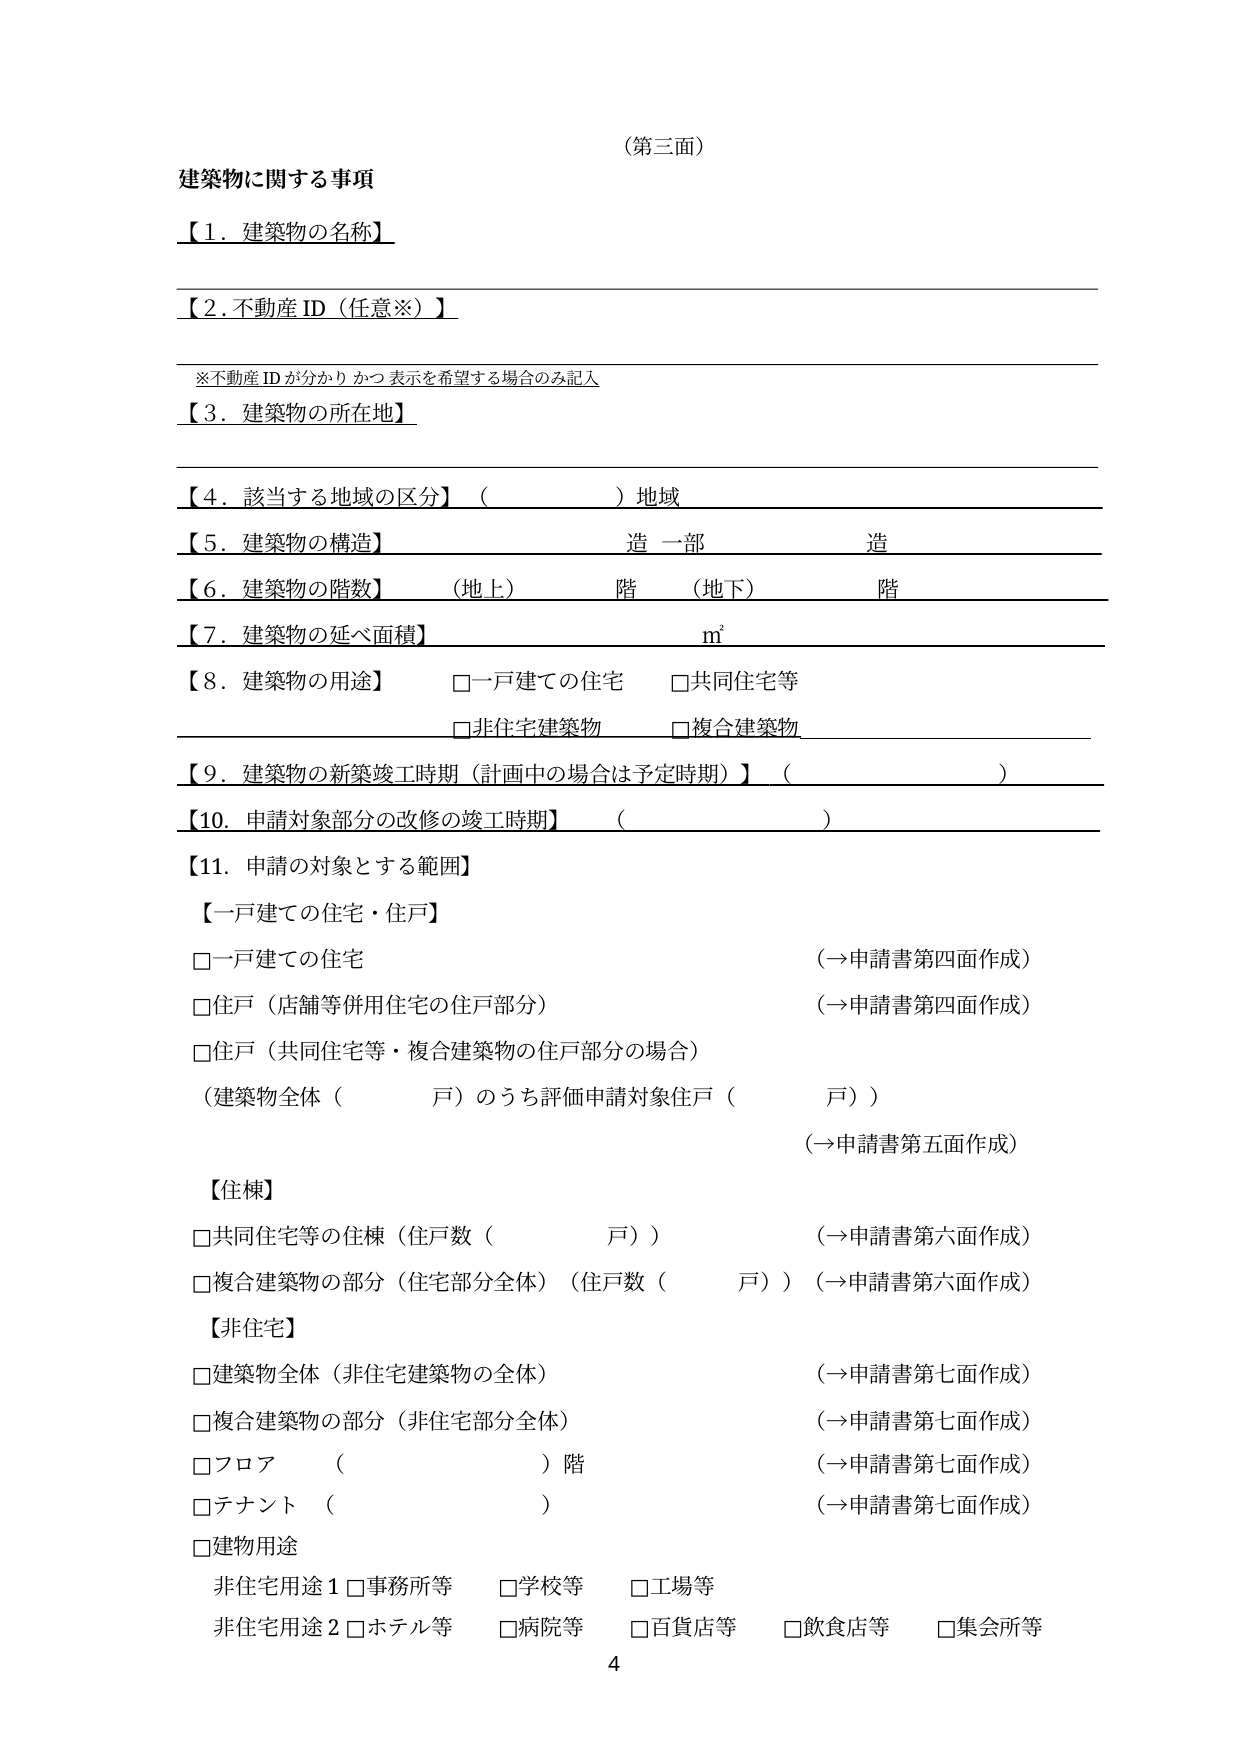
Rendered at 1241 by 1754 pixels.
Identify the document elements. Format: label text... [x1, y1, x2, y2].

text 【９．建築物の新築竣工時期（計画中の場合は予定時期）】 （ ） [177, 757, 1109, 789]
text 非住宅用途1 □事務所等 □学校等 □工場等 [213, 1569, 1109, 1601]
text 【７．建築物の延べ面積】 ㎡ [177, 618, 1109, 650]
text ※不動産IDが分かり かつ 表示を希望する場合のみ記入 [196, 359, 1109, 389]
text 非住宅用途2 □ホテル等 □病院等 □百貨店等 □飲食店等 □集会所等 [213, 1610, 1109, 1642]
text □非住宅建築物 □複合建築物 [143, 711, 1109, 742]
text □共同住宅等の住棟（住戸数（ 戸）） （→申請書第六面作成） [191, 1219, 1109, 1251]
text （→申請書第五面作成） [123, 1127, 1031, 1158]
text □住戸（店舗等併用住宅の住戸部分） （→申請書第四面作成） [191, 988, 1109, 1020]
text □複合建築物の部分（住宅部分全体）（住戸数（ 戸））（→申請書第六面作成） [191, 1265, 1109, 1297]
text 【10．申請対象部分の改修の竣工時期】 （ ） [177, 803, 1109, 835]
text □テナント （ ） （→申請書第七面作成） [191, 1488, 1109, 1520]
text □複合建築物の部分（非住宅部分全体） （→申請書第七面作成） [191, 1404, 1109, 1435]
text □建築物全体（非住宅建築物の全体） （→申請書第七面作成） [191, 1358, 1109, 1389]
text 【２. 不動産ID（任意※）】 [177, 291, 1109, 322]
subtitle 建築物に関する事項 [143, 163, 410, 194]
text □一戸建ての住宅 （→申請書第四面作成） [191, 942, 1109, 973]
text 【非住宅】 [199, 1311, 1109, 1343]
text （第三面） [219, 131, 1109, 160]
text 【８．建築物の用途】 □一戸建ての住宅 □共同住宅等 [177, 664, 1109, 696]
text 【住棟】 [199, 1173, 1109, 1204]
text （建築物全体（ 戸）のうち評価申請対象住戸（ 戸）） [191, 1081, 1109, 1112]
text 【６．建築物の階数】 （地上） 階 （地下） 階 [177, 572, 1109, 599]
text 【一戸建ての住宅・住戸】 [191, 896, 1109, 927]
text 【３．建築物の所在地】 [177, 397, 1109, 428]
text 【１．建築物の名称】 [177, 215, 1109, 247]
text 【４．該当する地域の区分】 （ ）地域 [177, 480, 1109, 511]
text □フロア （ ）階 （→申請書第七面作成） [191, 1447, 1109, 1479]
text □建物用途 [191, 1529, 1109, 1560]
text □住戸（共同住宅等・複合建築物の住戸部分の場合） [192, 1034, 1109, 1066]
text 【５．建築物の構造】 造 一部 造 [177, 526, 1109, 557]
text 【11．申請の対象とする範囲】 [177, 849, 1109, 881]
